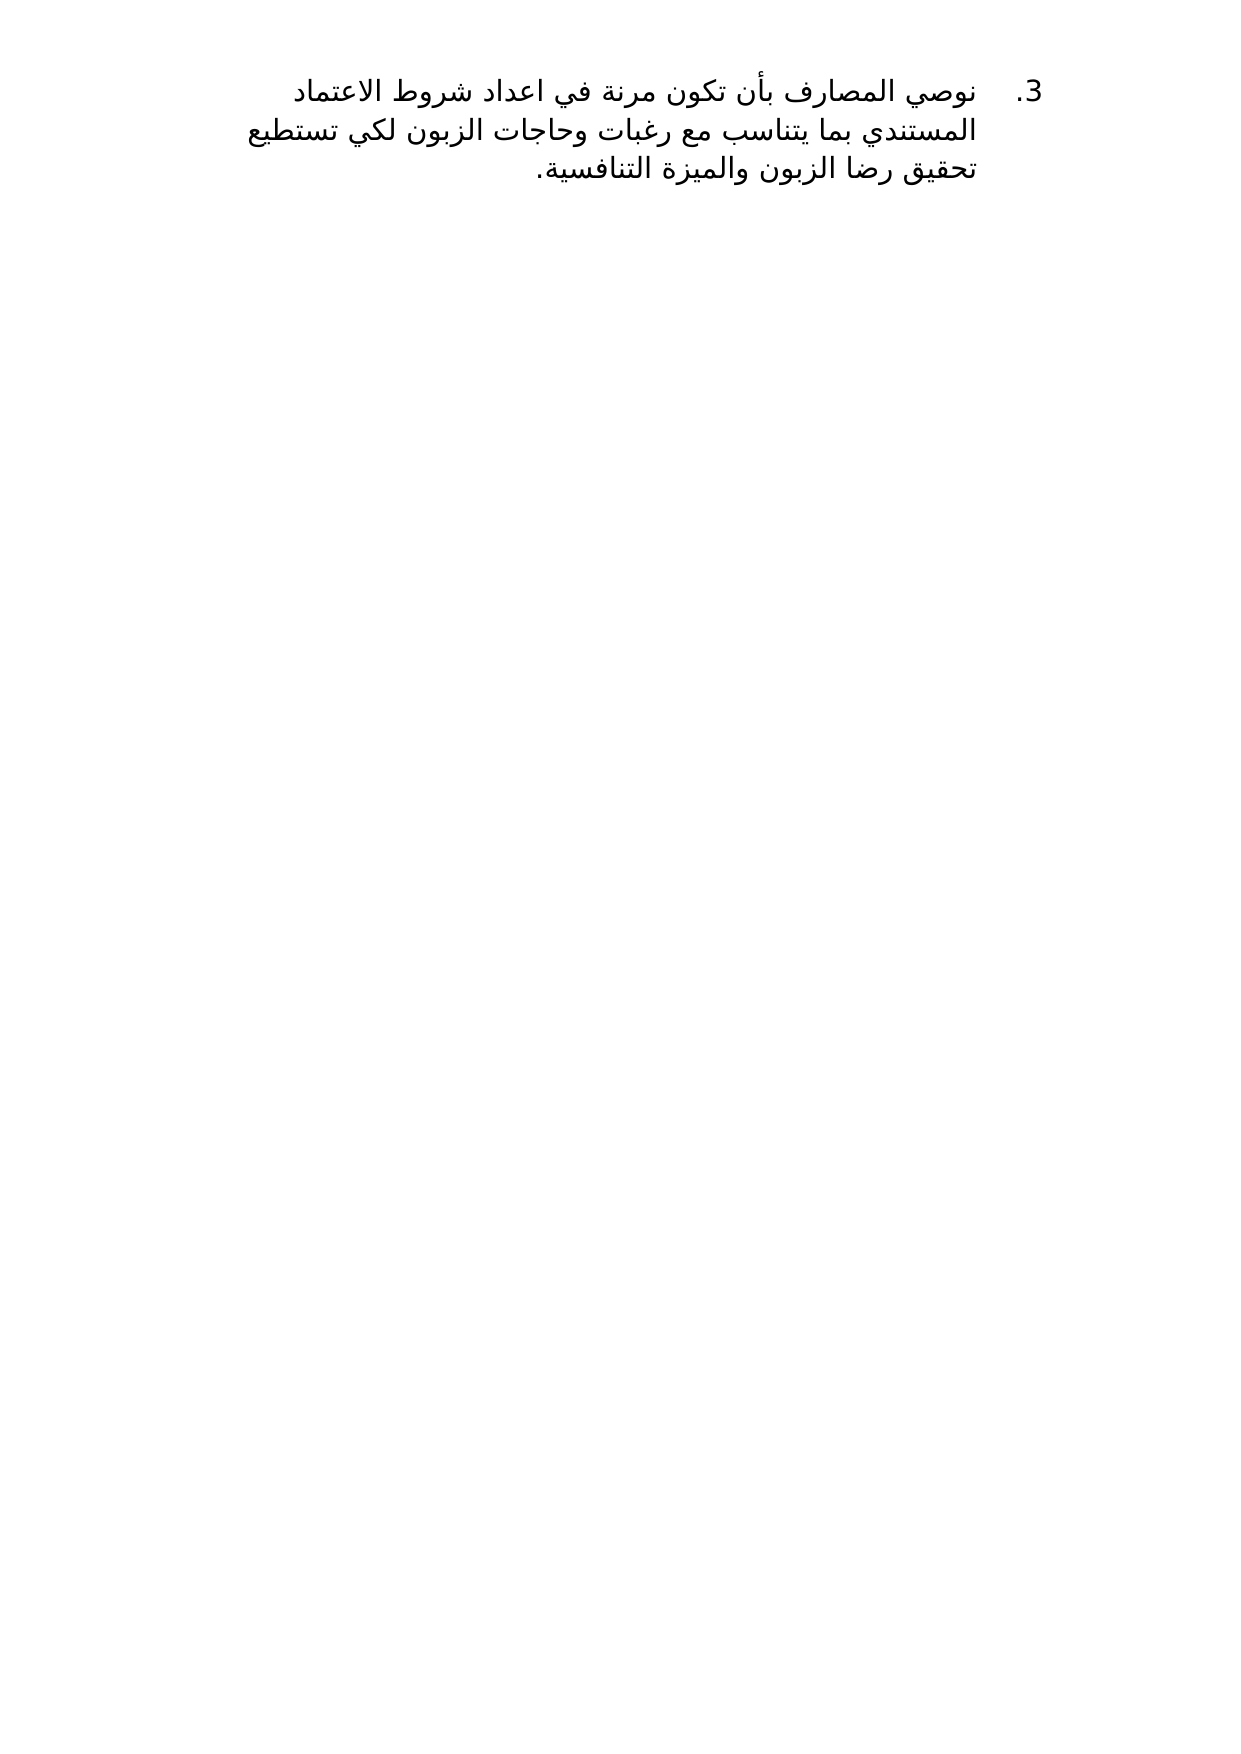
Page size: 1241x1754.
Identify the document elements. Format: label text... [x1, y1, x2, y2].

list نوصي المصارف بأن تكون مرنة في اعداد شروط الاعتماد المستندي بما يتناسب مع رغبات وحاجات الزبون لكي تستطيع تحقيق رضا الزبون والميزة التنافسية. [187, 74, 1015, 186]
